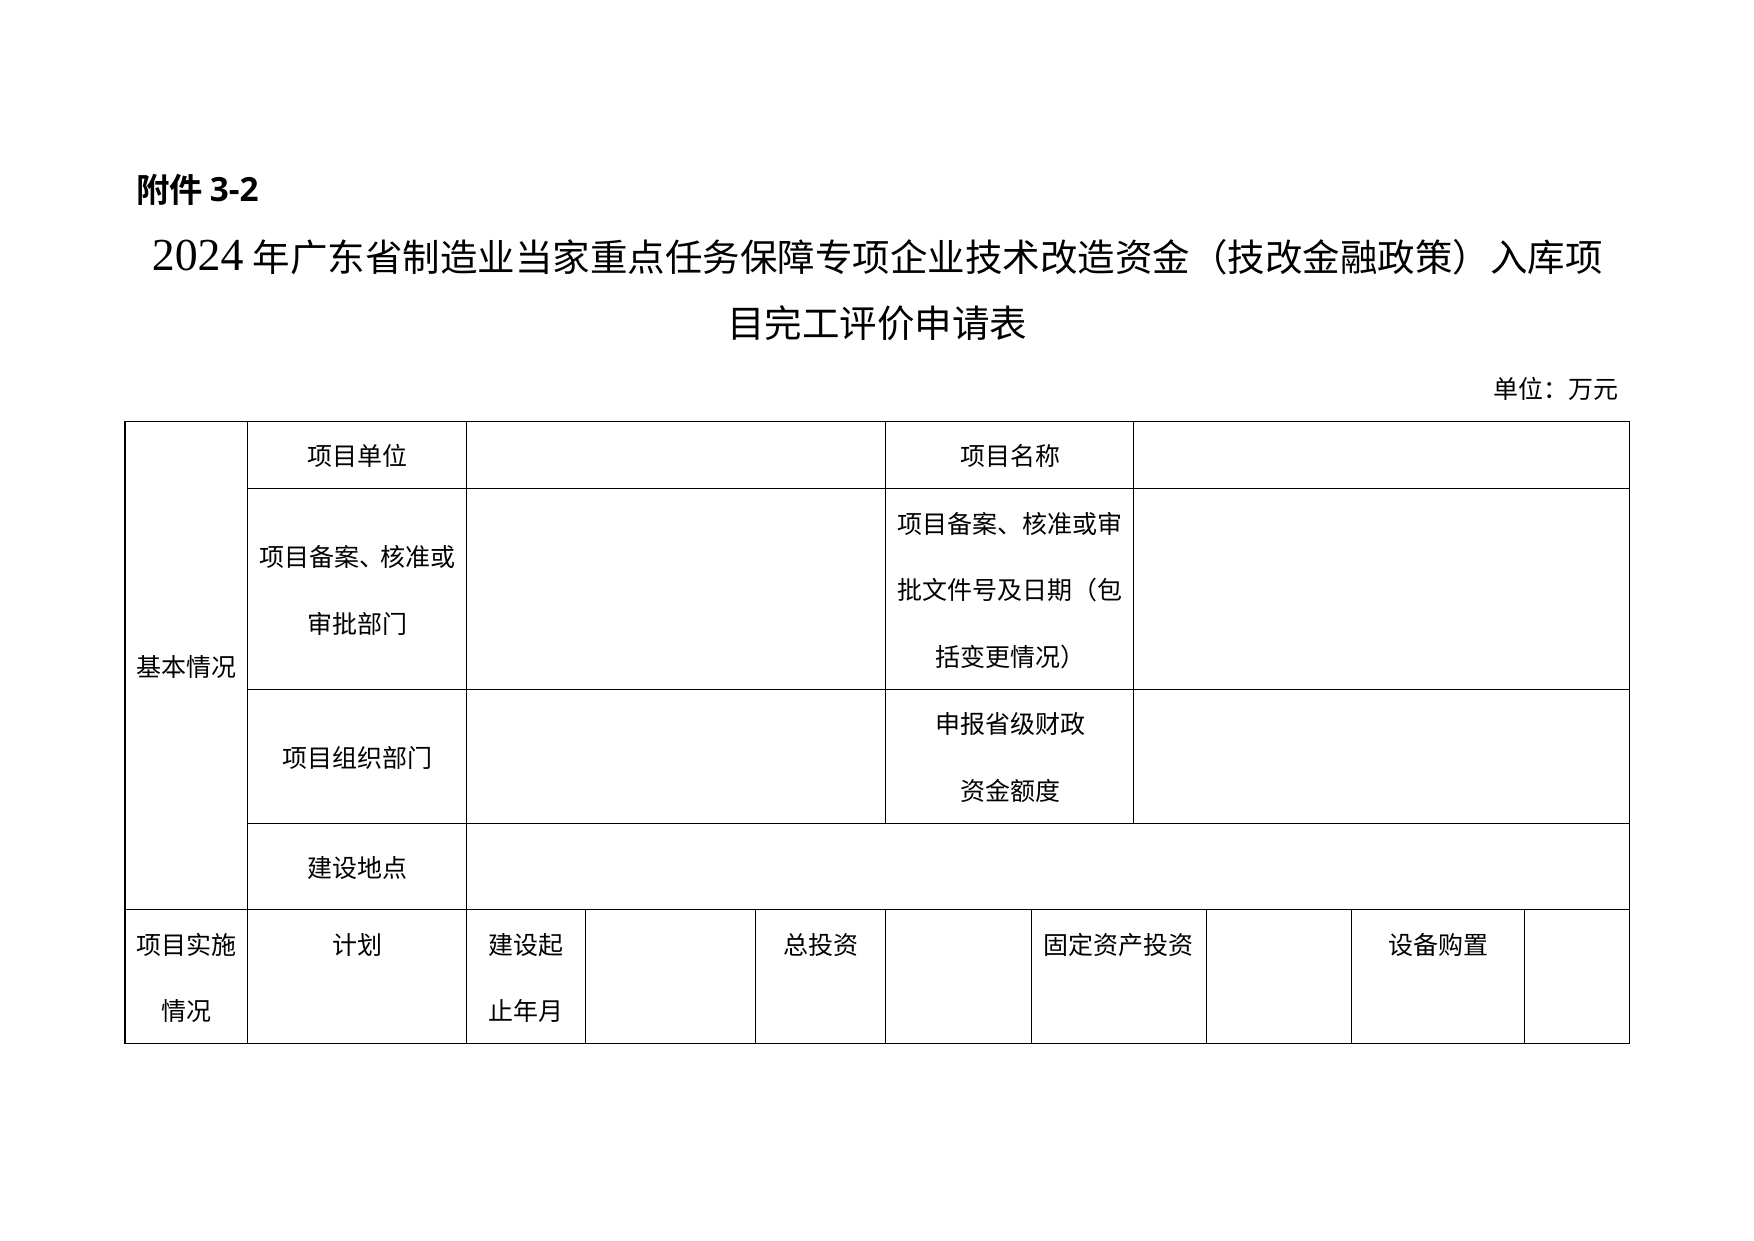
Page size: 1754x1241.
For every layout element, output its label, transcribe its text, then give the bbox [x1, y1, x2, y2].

table_cell [586, 910, 755, 1043]
table_cell [1525, 910, 1629, 1043]
table_cell 项目备案、核准或审批文件号及日期（包括变更情况） [886, 489, 1133, 689]
table_cell [1134, 422, 1629, 488]
table_cell 项目单位 [248, 422, 466, 488]
table_cell 项目名称 [886, 422, 1133, 488]
table_cell [467, 489, 885, 689]
table_cell 设备购置 [1352, 910, 1524, 1043]
table_cell 固定资产投资 [1032, 910, 1206, 1043]
table_cell 总投资 [756, 910, 885, 1043]
table_cell 项目实施情况 [126, 910, 247, 1043]
table_cell [1207, 910, 1351, 1043]
table_cell [886, 910, 1031, 1043]
table_header 附件3-2 [125, 155, 1629, 221]
table_cell 建设地点 [248, 824, 466, 909]
table_cell 项目备案、核准或审批部门 [248, 489, 466, 689]
table_cell 单位：万元 [125, 354, 1629, 421]
table_cell 项目组织部门 [248, 690, 466, 823]
table_cell 建设起止年月 [467, 910, 585, 1043]
table_cell 计划 [248, 910, 466, 1043]
table_cell [467, 690, 885, 823]
table_cell [1134, 690, 1629, 823]
table_cell [467, 422, 885, 488]
table_cell [467, 824, 1629, 909]
table_cell [1134, 489, 1629, 689]
table_cell 2024年广东省制造业当家重点任务保障专项企业技术改造资金（技改金融政策）入库项目完工评价申请表 [125, 221, 1629, 354]
table_cell 基本情况 [126, 422, 247, 909]
table_cell 申报省级财政 资金额度 [886, 690, 1133, 823]
